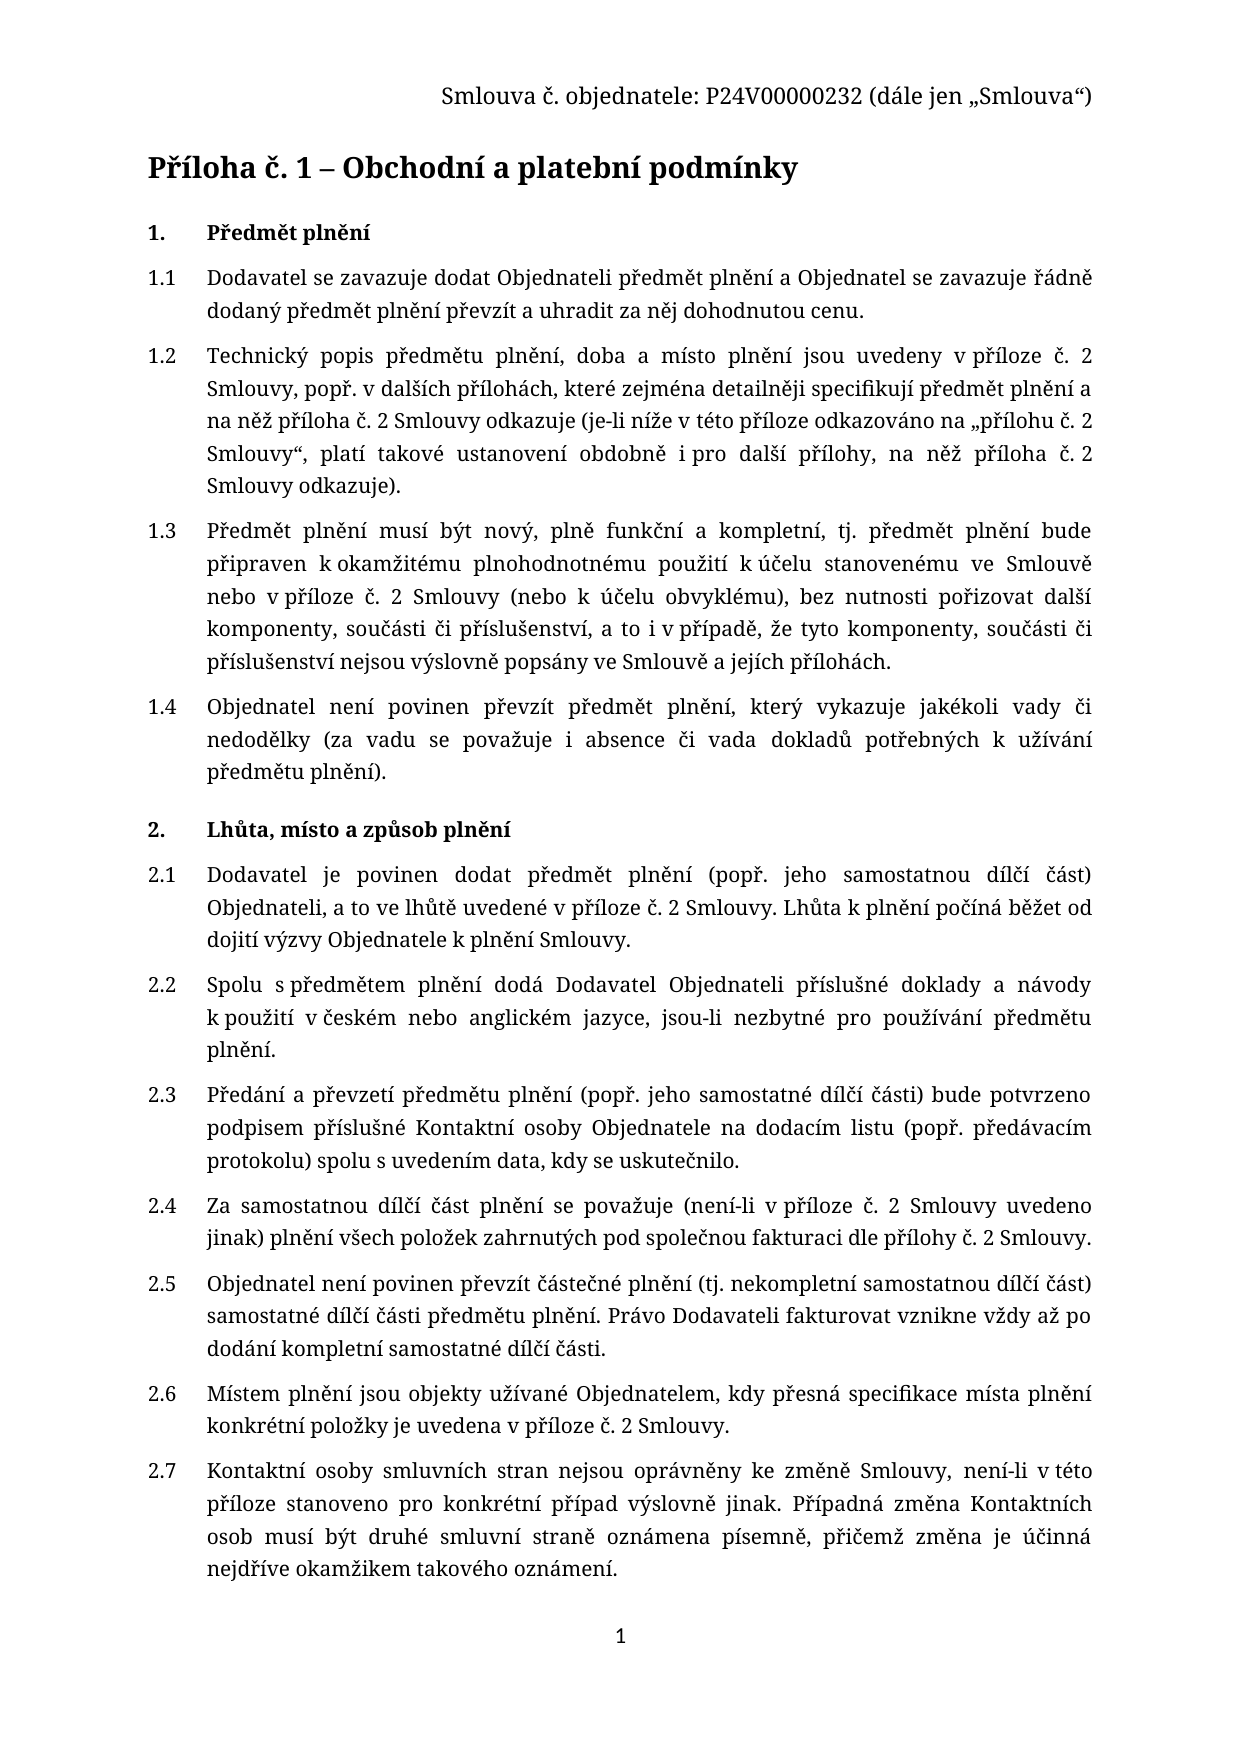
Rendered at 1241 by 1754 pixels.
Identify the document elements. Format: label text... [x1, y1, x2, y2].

list Předání a převzetí předmětu plnění (popř. jeho samostatné dílčí části) bude potvrzeno podpisem příslušné Kontaktní osoby Objednatele na dodacím listu (popř. předávacím protokolu) spolu s uvedením data, kdy se uskutečnilo. [148, 1081, 1093, 1174]
list Objednatel není povinen převzít částečné plnění (tj. nekompletní samostatnou dílčí část) samostatné dílčí části předmětu plnění. Právo Dodavateli fakturovat vznikne vždy až po dodání kompletní samostatné dílčí části. [148, 1269, 1093, 1362]
list Dodavatel je povinen dodat předmět plnění (popř. jeho samostatnou dílčí část) Objednateli, a to ve lhůtě uvedené v příloze č. 2 Smlouvy. Lhůta k plnění počíná běžet od dojití výzvy Objednatele k plnění Smlouvy. [148, 860, 1093, 954]
list Kontaktní osoby smluvních stran nejsou oprávněny ke změně Smlouvy, není-li v této příloze stanoveno pro konkrétní případ výslovně jinak. Případná změna Kontaktních osob musí být druhé smluvní straně oznámena písemně, přičemž změna je účinná nejdříve okamžikem takového oznámení. [148, 1457, 1093, 1583]
list Lhůta, místo a způsob plnění [148, 815, 1093, 843]
list Za samostatnou dílčí část plnění se považuje (není-li v příloze č. 2 Smlouvy uvedeno jinak) plnění všech položek zahrnutých pod společnou fakturaci dle přílohy č. 2 Smlouvy. [148, 1191, 1093, 1252]
list Předmět plnění musí být nový, plně funkční a kompletní, tj. předmět plnění bude připraven k okamžitému plnohodnotnému použití k účelu stanovenému ve Smlouvě nebo v příloze č. 2 Smlouvy (nebo k účelu obvyklému), bez nutnosti pořizovat další komponenty, součásti či příslušenství, a to i v případě, že tyto komponenty, součásti či příslušenství nejsou výslovně popsány ve Smlouvě a jejích přílohách. [148, 517, 1093, 675]
list Spolu s předmětem plnění dodá Dodavatel Objednateli příslušné doklady a návody k použití v českém nebo anglickém jazyce, jsou-li nezbytné pro používání předmětu plnění. [148, 970, 1093, 1064]
list Dodavatel se zavazuje dodat Objednateli předmět plnění a Objednatel se zavazuje řádně dodaný předmět plnění převzít a uhradit za něj dohodnutou cenu. [148, 263, 1093, 324]
text Příloha č. 1 – Obchodní a platební podmínky [148, 148, 1093, 187]
list Předmět plnění [148, 218, 1093, 247]
list Technický popis předmětu plnění, doba a místo plnění jsou uvedeny v příloze č. 2 Smlouvy, popř. v dalších přílohách, které zejména detailněji specifikují předmět plnění a na něž příloha č. 2 Smlouvy odkazuje (je-li níže v této příloze odkazováno na „přílohu č. 2 Smlouvy“, platí takové ustanovení obdobně i pro další přílohy, na něž příloha č. 2 Smlouvy odkazuje). [148, 341, 1093, 500]
list Místem plnění jsou objekty užívané Objednatelem, kdy přesná specifikace místa plnění konkrétní položky je uvedena v příloze č. 2 Smlouvy. [148, 1379, 1093, 1440]
list Objednatel není povinen převzít předmět plnění, který vykazuje jakékoli vady či nedodělky (za vadu se považuje i absence či vada dokladů potřebných k užívání předmětu plnění). [148, 692, 1093, 786]
